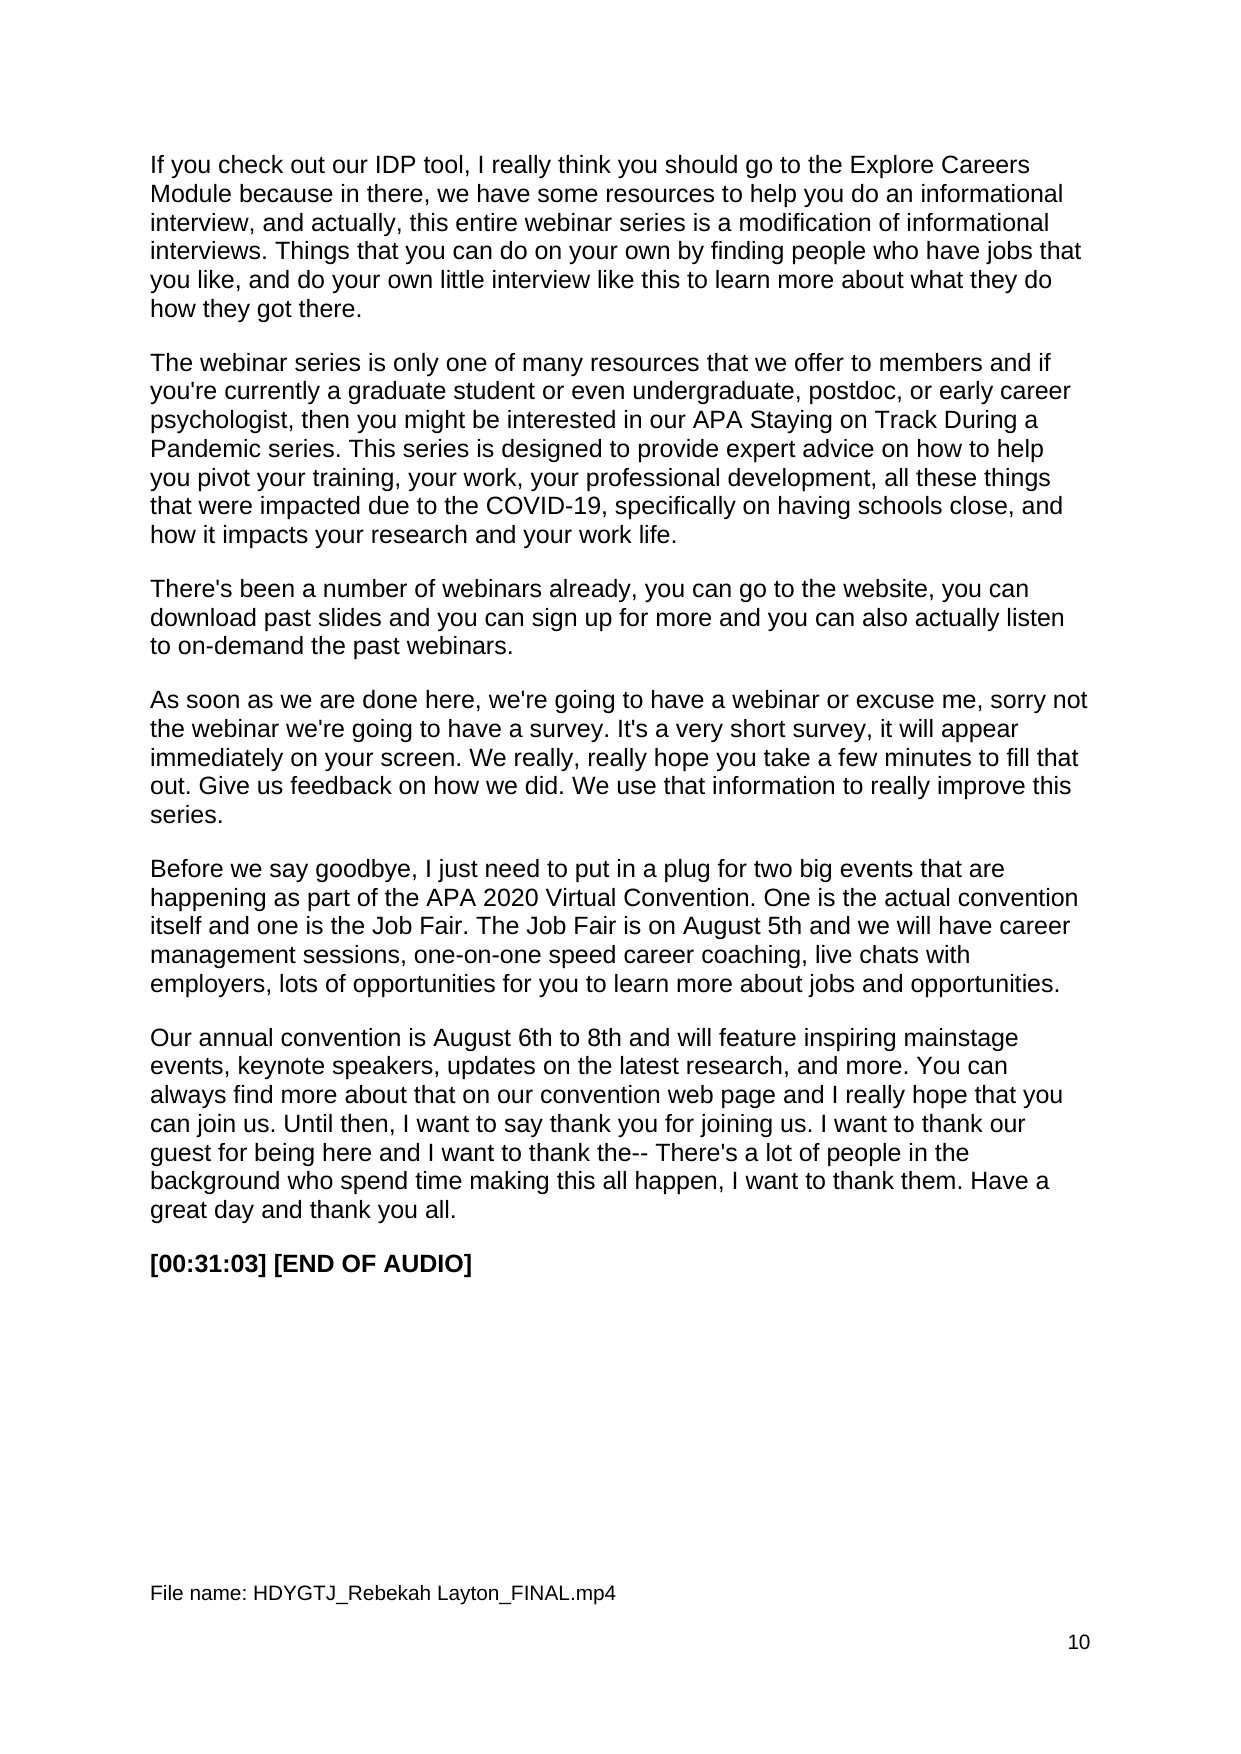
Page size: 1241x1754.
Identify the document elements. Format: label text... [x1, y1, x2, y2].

text [00:31:03] [END OF AUDIO] [150, 1249, 1090, 1277]
text The webinar series is only one of many resources that we offer to members and if you're currently a graduate student or even undergraduate, postdoc, or early career psychologist, then you might be interested in our APA Staying on Track During a Pandemic series. This series is designed to provide expert advice on how to help you pivot your training, your work, your professional development, all these things that were impacted due to the COVID-19, specifically on having schools close, and how it impacts your research and your work life. [150, 347, 1090, 549]
text Before we say goodbye, I just need to put in a plug for two big events that are happening as part of the APA 2020 Virtual Convention. One is the actual convention itself and one is the Job Fair. The Job Fair is on August 5th and we will have career management sessions, one-on-one speed career coaching, live chats with employers, lots of opportunities for you to learn more about jobs and opportunities. [150, 854, 1090, 997]
text If you check out our IDP tool, I really think you should go to the Explore Careers Module because in there, we have some resources to help you do an informational interview, and actually, this entire webinar series is a modification of informational interviews. Things that you can do on your own by finding people who have jobs that you like, and do your own little interview like this to learn more about what they do how they got there. [150, 150, 1090, 322]
text There's been a number of webinars already, you can go to the website, you can download past slides and you can sign up for more and you can also actually listen to on-demand the past webinars. [150, 574, 1090, 660]
text As soon as we are done here, we're going to have a webinar or excuse me, sorry not the webinar we're going to have a survey. It's a very short survey, it will appear immediately on your screen. We really, really hope you take a few minutes to fill that out. Give us feedback on how we did. We use that information to really improve this series. [150, 685, 1090, 829]
text Our annual convention is August 6th to 8th and will feature inspiring mainstage events, keynote speakers, updates on the latest research, and more. You can always find more about that on our convention web page and I really hope that you can join us. Until then, I want to say thank you for joining us. I want to thank our guest for being here and I want to thank the-- There's a lot of people in the background who spend time making this all happen, I want to thank them. Have a great day and thank you all. [150, 1022, 1090, 1224]
